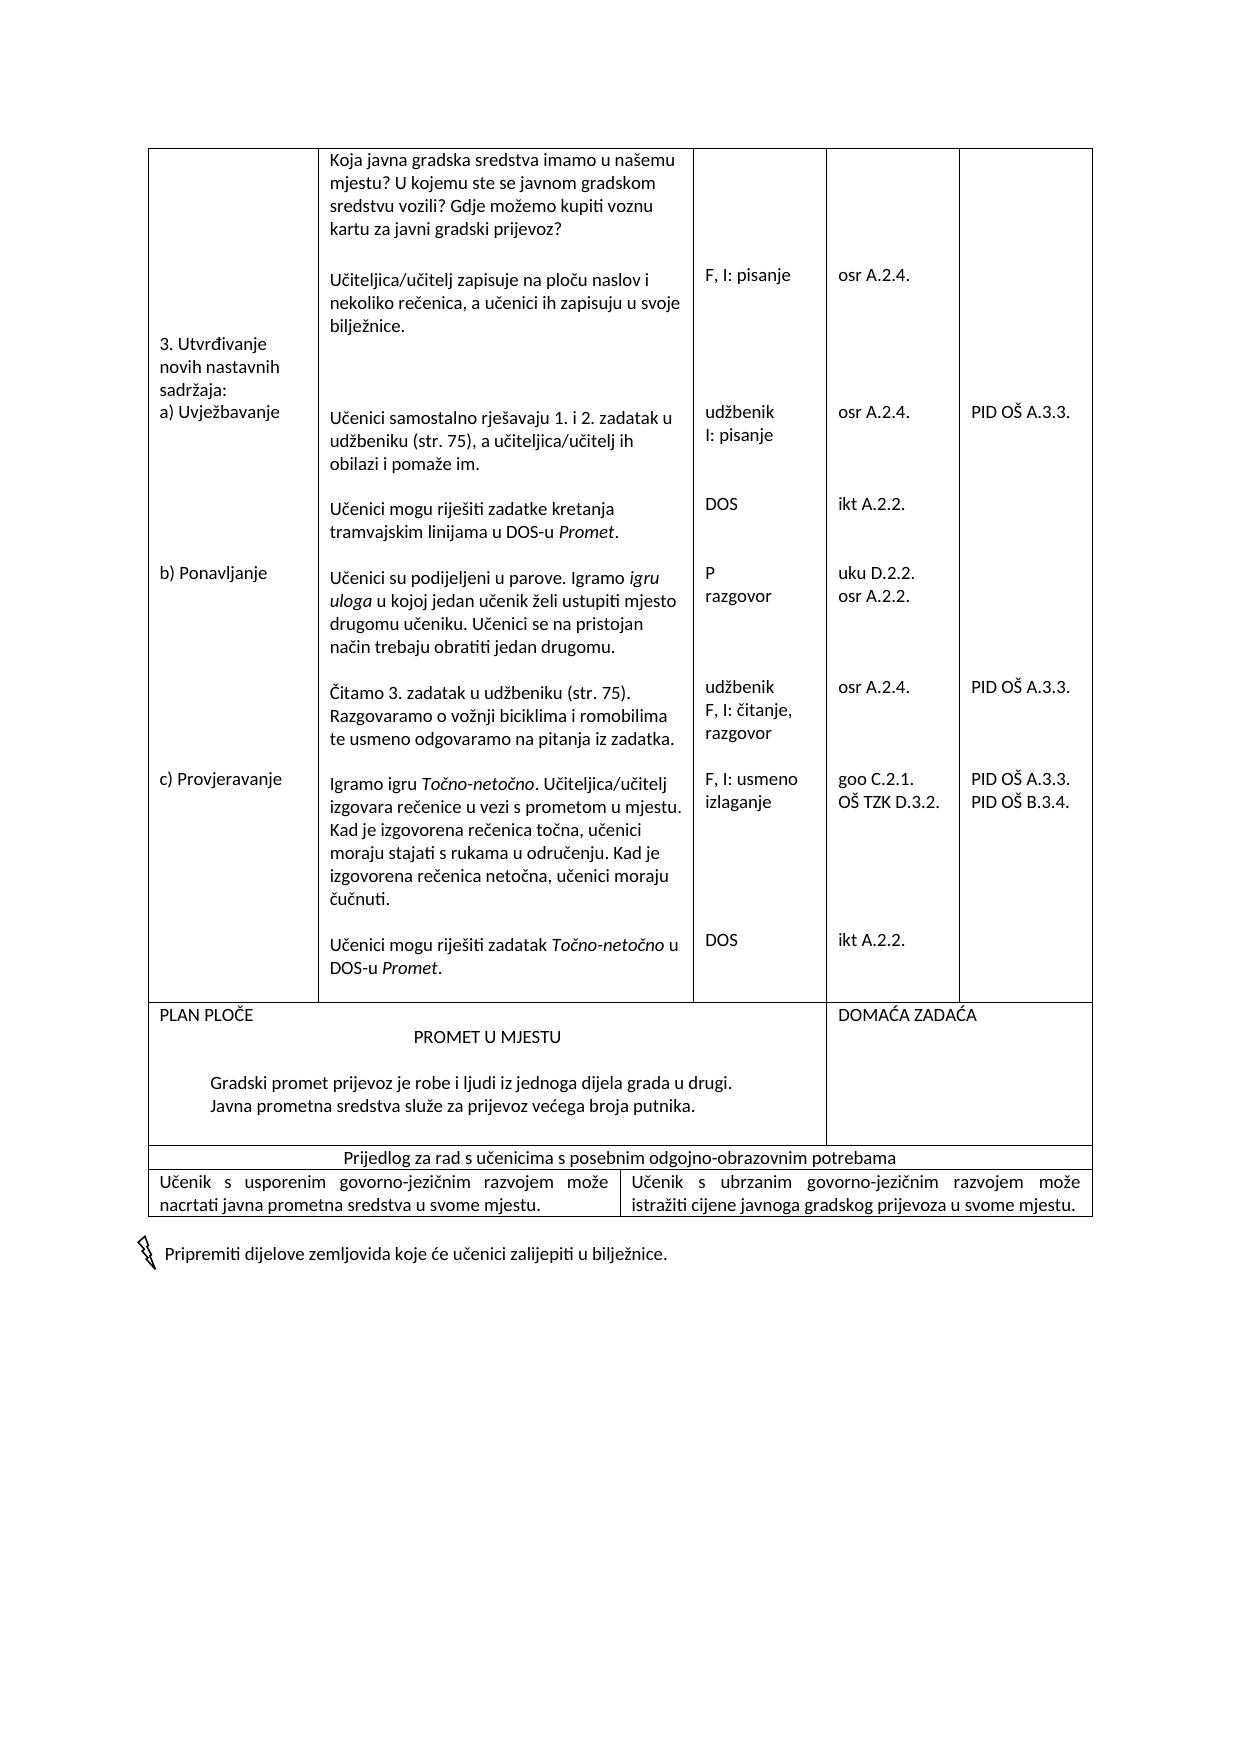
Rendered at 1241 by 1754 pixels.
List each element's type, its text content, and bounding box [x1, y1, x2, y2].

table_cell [149, 149, 318, 1002]
table_cell PLAN PLOČE PROMET U MJESTU Gradski promet prijevoz je robe i ljudi iz jednoga dijela grada u drugi. Javna prometna sredstva služe za prijevoz većega broja putnika. [149, 1003, 826, 1145]
table_cell Učenik s ubrzanim govorno-jezičnim razvojem može istražiti cijene javnoga gradskog prijevoza u svome mjestu. [621, 1170, 1092, 1216]
table_cell Prijedlog za rad s učenicima s posebnim odgojno-obrazovnim potrebama [149, 1146, 1092, 1169]
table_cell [319, 149, 693, 1002]
table_cell DOMAĆA ZADAĆA [827, 1003, 1092, 1145]
text Pripremiti dijelove zemljovida koje će učenici zalijepiti u bilježnice. [149, 1242, 1093, 1265]
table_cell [694, 149, 826, 1002]
table_cell Učenik s usporenim govorno-jezičnim razvojem može nacrtati javna prometna sredstva u svome mjestu. [149, 1170, 620, 1216]
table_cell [827, 149, 959, 1002]
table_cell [960, 149, 1092, 1002]
